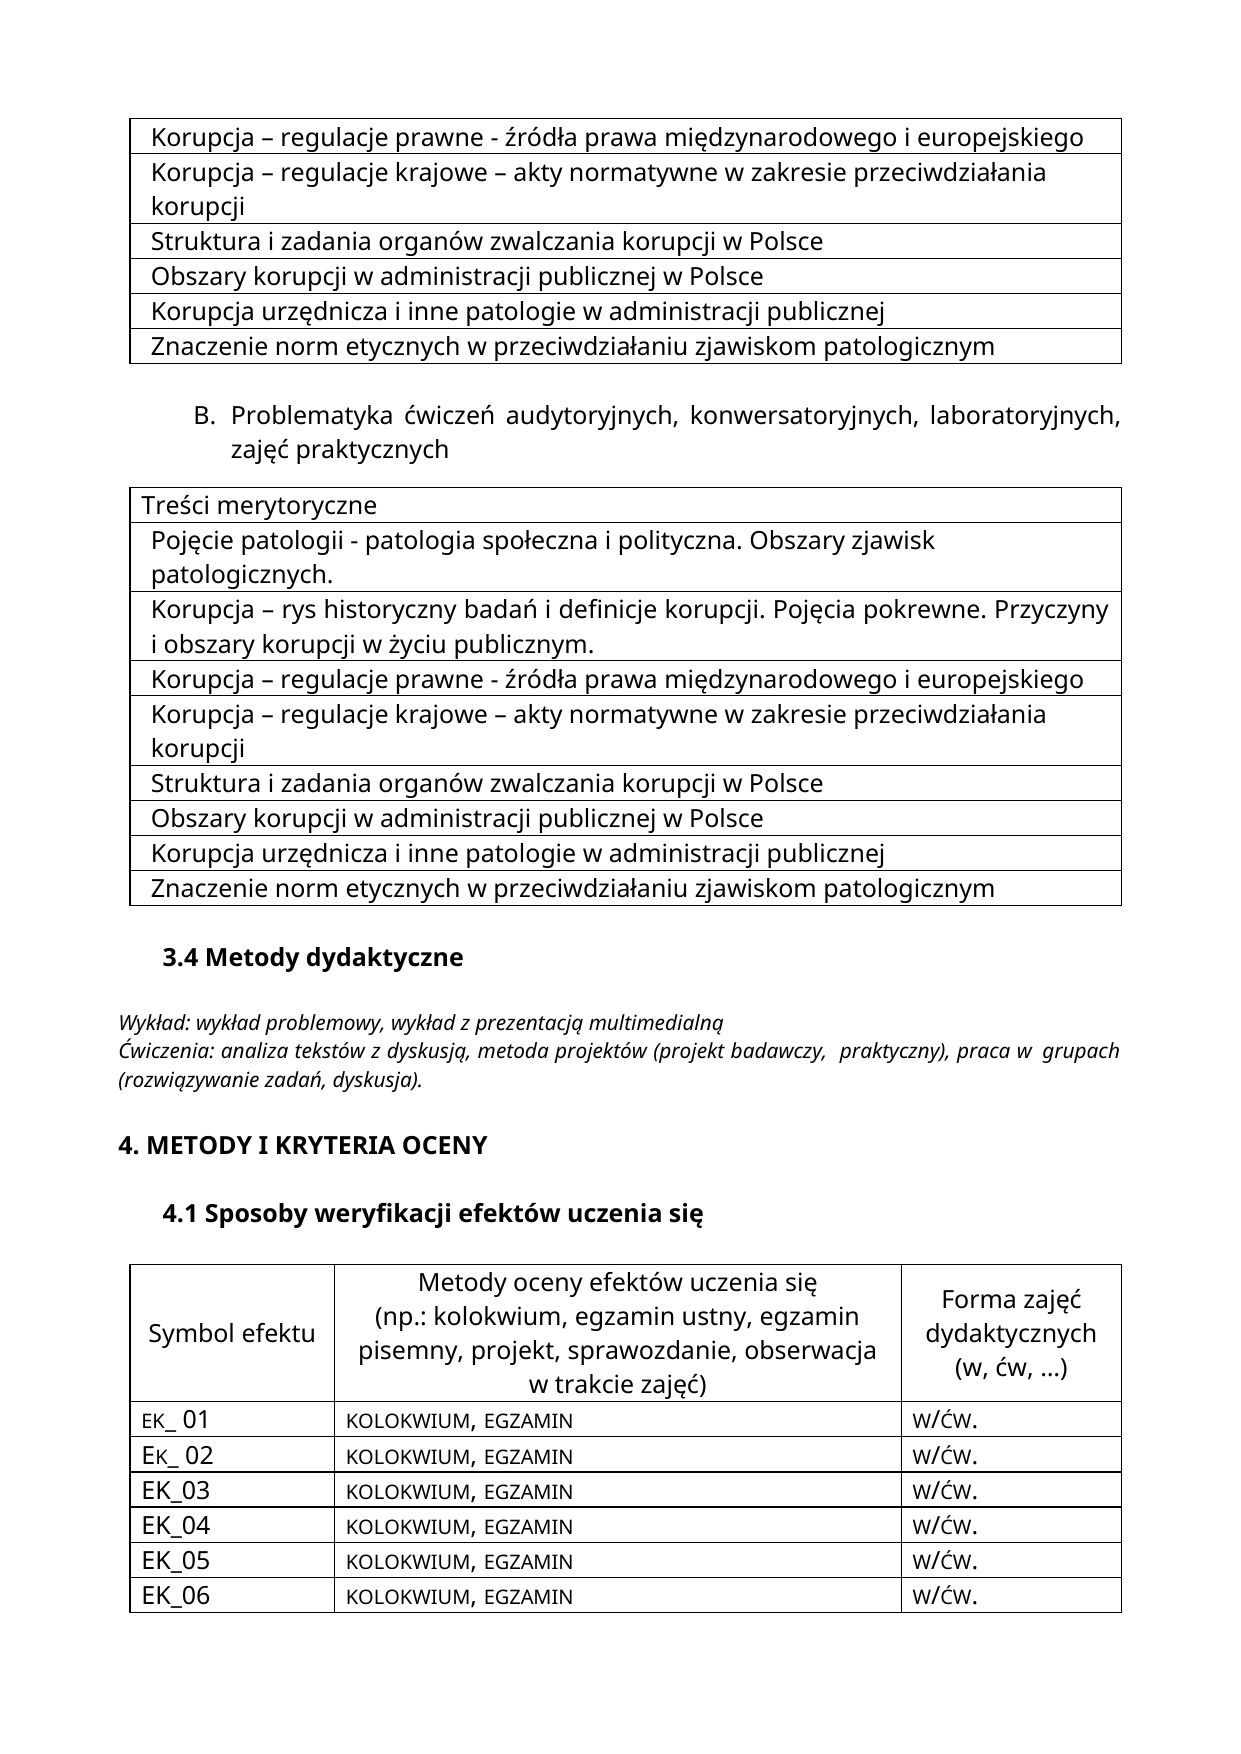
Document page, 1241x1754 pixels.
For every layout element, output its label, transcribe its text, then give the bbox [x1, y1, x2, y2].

table_cell w/ćw. [902, 1508, 1121, 1542]
table_header Treści merytoryczne [131, 488, 1121, 522]
table_cell Pojęcie patologii - patologia społeczna i polityczna. Obszary zjawisk patologicznych. [131, 523, 1121, 591]
table_cell Obszary korupcji w administracji publicznej w Polsce [131, 801, 1121, 835]
table_cell Korupcja – regulacje krajowe – akty normatywne w zakresie przeciwdziałania korupcji [131, 154, 1121, 222]
table_cell Korupcja – regulacje prawne - źródła prawa międzynarodowego i europejskiego [131, 119, 1121, 153]
table_cell kolokwium, egzamin [335, 1543, 901, 1577]
table_cell kolokwium, egzamin [335, 1508, 901, 1542]
table_cell Korupcja urzędnicza i inne patologie w administracji publicznej [131, 836, 1121, 870]
table_cell w/ćw. [902, 1402, 1121, 1436]
table_cell Korupcja – rys historyczny badań i definicje korupcji. Pojęcia pokrewne. Przyczyny i obszary korupcji w życiu publicznym. [131, 592, 1121, 660]
table_cell kolokwium, egzamin [335, 1437, 901, 1471]
list Problematyka ćwiczeń audytoryjnych, konwersatoryjnych, laboratoryjnych, zajęć praktycznych [193, 398, 1122, 466]
table_cell Korupcja – regulacje krajowe – akty normatywne w zakresie przeciwdziałania korupcji [131, 696, 1121, 764]
table_cell w/ćw. [902, 1543, 1121, 1577]
table_header Forma zajęć dydaktycznych (w, ćw, …) [902, 1265, 1121, 1401]
text 4.1 Sposoby weryfikacji efektów uczenia się [162, 1196, 1122, 1230]
table_cell kolokwium, egzamin [335, 1473, 901, 1506]
table_header Symbol efektu [131, 1265, 334, 1401]
table_cell EK_06 [131, 1578, 334, 1612]
table_cell Struktura i zadania organów zwalczania korupcji w Polsce [131, 766, 1121, 800]
table_cell Znaczenie norm etycznych w przeciwdziałaniu zjawiskom patologicznym [131, 871, 1121, 905]
table_cell Struktura i zadania organów zwalczania korupcji w Polsce [131, 224, 1121, 257]
text 4. METODY I KRYTERIA OCENY [118, 1128, 1122, 1162]
table_cell kolokwium, egzamin [335, 1578, 901, 1612]
table_cell EK_03 [131, 1473, 334, 1506]
table_cell w/ćw. [902, 1437, 1121, 1471]
table_cell EK_05 [131, 1543, 334, 1577]
text 3.4 Metody dydaktyczne [162, 940, 1122, 974]
text Wykład: wykład problemowy, wykład z prezentacją multimedialną [118, 1008, 1122, 1037]
table_header Metody oceny efektów uczenia się (np.: kolokwium, egzamin ustny, egzamin pisemny, projekt, sprawozdanie, obserwacja w trakcie zajęć) [335, 1265, 901, 1401]
table_cell Ek_ 02 [131, 1437, 334, 1471]
table_cell Znaczenie norm etycznych w przeciwdziałaniu zjawiskom patologicznym [131, 329, 1121, 363]
table_cell kolokwium, egzamin [335, 1402, 901, 1436]
table_cell Korupcja urzędnicza i inne patologie w administracji publicznej [131, 294, 1121, 328]
table_cell Obszary korupcji w administracji publicznej w Polsce [131, 259, 1121, 293]
table_cell w/ćw. [902, 1578, 1121, 1612]
text Ćwiczenia: analiza tekstów z dyskusją, metoda projektów (projekt badawczy, praktyczny), praca w grupach (rozwiązywanie zadań, dyskusja). [118, 1037, 1122, 1093]
table_cell w/ćw. [902, 1473, 1121, 1506]
table_cell EK_04 [131, 1508, 334, 1542]
table_cell Korupcja – regulacje prawne - źródła prawa międzynarodowego i europejskiego [131, 661, 1121, 695]
table_cell ek_ 01 [131, 1402, 334, 1436]
